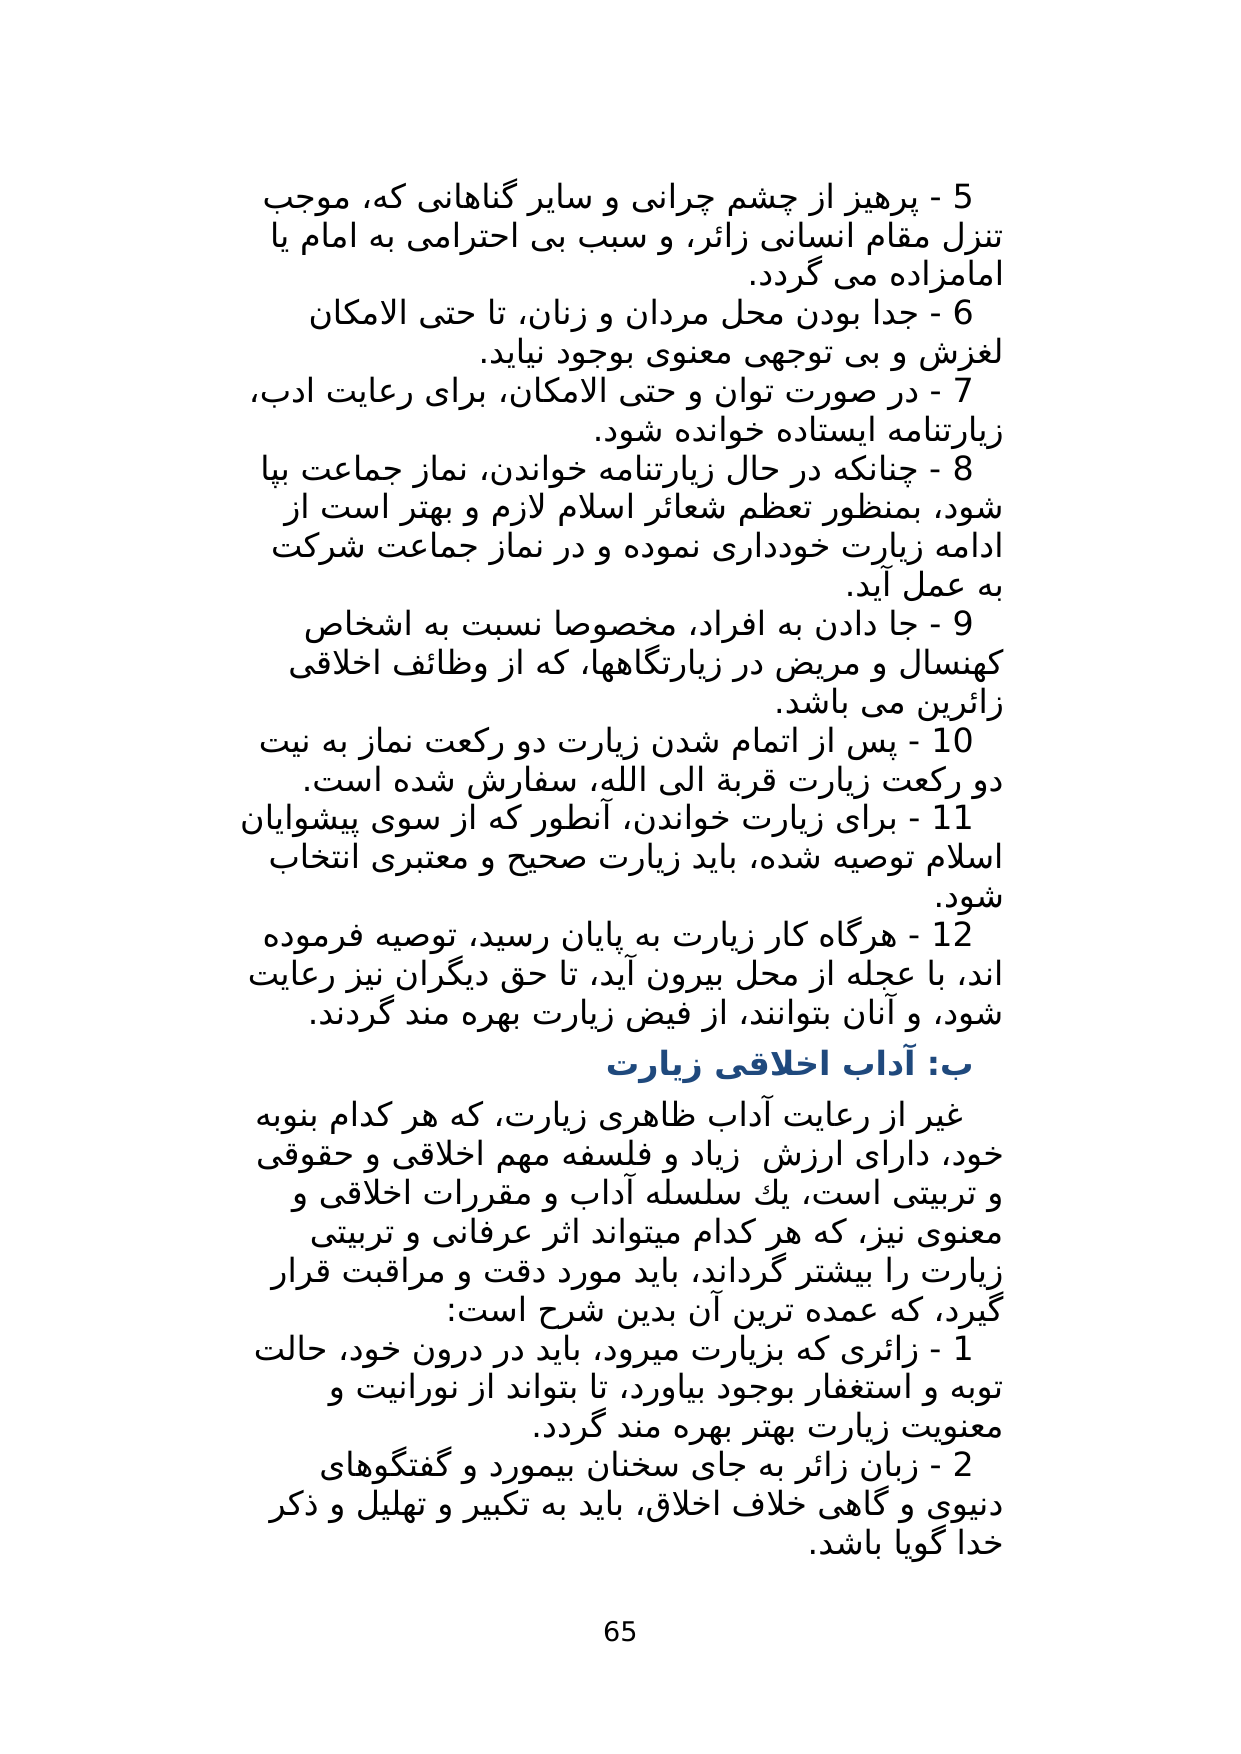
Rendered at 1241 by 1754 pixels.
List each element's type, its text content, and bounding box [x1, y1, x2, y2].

text 12 - هرگاه كار زيارت به پايان رسيد، توصيه فرموده اند، با عجله از محل بيرون آيد، تا حق ديگران نيز رعايت شود، و آنان بتوانند، از فيض زيارت بهره مند گردند. [236, 915, 1004, 1032]
text 1 - زائرى كه بزيارت ميرود، بايد در درون خود، حالت توبه و استغفار بوجود بياورد، تا بتواند از نورانيت و معنويت زيارت بهتر بهره مند گردد. [236, 1329, 1004, 1446]
text 10 - پس از اتمام شدن زيارت دو ركعت نماز به نيت دو ركعت زيارت قربة الى الله، سفارش شده است. [236, 721, 1004, 799]
text 8 - چنانكه در حال زيارتنامه خواندن، نماز جماعت بپا شود، بمنظور تعظم شعائر اسلام لازم و بهتر است از ادامه زيارت خوددارى نموده و در نماز جماعت شركت به عمل آيد. [236, 449, 1004, 604]
text 9 - جا دادن به افراد، مخصوصا نسبت به اشخاص كهنسال و مريض در زيارتگاهها، كه از وظائف اخلاقى زائرين مى باشد. [236, 604, 1004, 721]
text 11 - براى زيارت خواندن، آنطور كه از سوى پيشوايان اسلام توصيه شده، بايد زيارت صحيح و معتبرى انتخاب شود. [236, 799, 1004, 915]
subtitle ب: آداب اخلاقى زيارت [236, 1044, 1004, 1083]
text غير از رعايت آداب ظاهرى زيارت، كه هر كدام بنوبه خود، داراى ارزش ‍ زياد و فلسفه مهم اخلاقى و حقوقى و تربيتى است، يك سلسله آداب و مقررات اخلاقى و معنوى نيز، كه هر كدام ميتواند اثر عرفانى و تربيتى زيارت را بيشتر گرداند، بايد مورد دقت و مراقبت قرار گيرد، كه عمده ترين آن بدين شرح است: [236, 1096, 1004, 1329]
text 5 - پرهيز از چشم چرانى و ساير گناهانى كه، موجب تنزل مقام انسانى زائر، و سبب بى احترامى به امام يا امامزاده مى گردد. [236, 177, 1004, 294]
text 6 - جدا بودن محل مردان و زنان، تا حتى الامكان لغزش و بى توجهى معنوى بوجود نيايد. [236, 294, 1004, 371]
text 2 - زبان زائر به جاى سخنان بيمورد و گفتگوهاى دنيوى و گاهى خلاف اخلاق، بايد به تكبير و تهليل و ذكر خدا گويا باشد. [236, 1446, 1004, 1562]
text 7 - در صورت توان و حتى الامكان، براى رعايت ادب، زيارتنامه ايستاده خوانده شود. [236, 371, 1004, 449]
